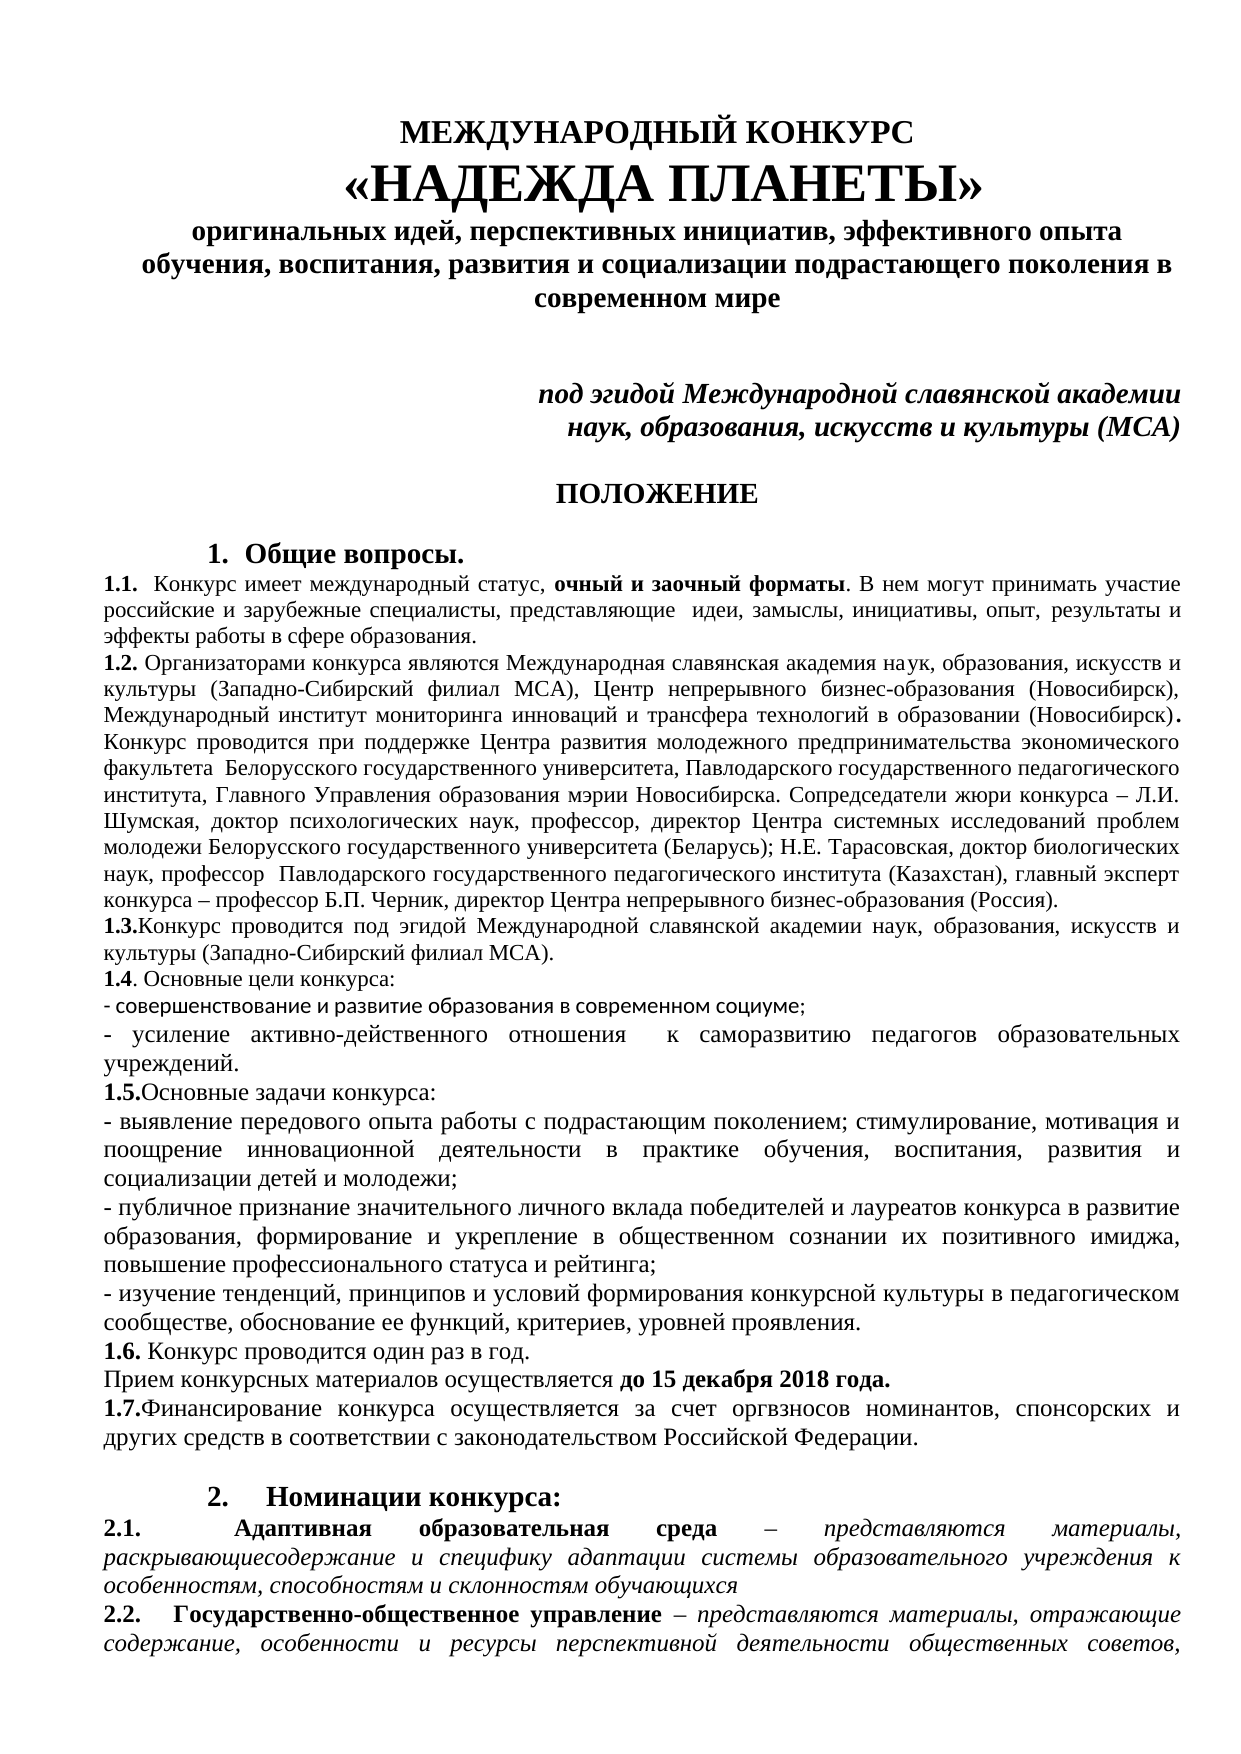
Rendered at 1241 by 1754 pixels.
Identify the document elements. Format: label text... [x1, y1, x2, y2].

text 1.7.Финансирование конкурса осуществляется за счет оргвзносов номинантов, спонсорских и других средств в соответствии с законодательством Российской Федерации. [103, 1393, 1181, 1451]
list Номинации конкурса: [103, 1479, 1181, 1513]
text - усиление активно-действенного отношения к саморазвитию педагогов образовательных учреждений. [103, 1019, 1181, 1077]
text - изучение тенденций, принципов и условий формирования конкурсной культуры в педагогическом сообществе, обоснование ее функций, критериев, уровней проявления. [103, 1278, 1181, 1336]
text наук, образования, искусств и культуры (МСА) [133, 409, 1181, 443]
text - публичное признание значительного личного вклада победителей и лауреатов конкурса в развитие образования, формирование и укрепление в общественном сознании их позитивного имиджа, повышение профессионального статуса и рейтинга; [103, 1192, 1181, 1278]
title МЕЖДУНАРОДНЫЙ КОНКУРС [133, 112, 1181, 151]
text Прием конкурсных материалов осуществляется до 15 декабря 2018 года. [103, 1364, 1181, 1393]
text 1.6. Конкурс проводится один раз в год. [103, 1336, 1181, 1364]
text 1.2. Организаторами конкурса являются Международная славянская академия наук, образования, искусств и культуры (Западно-Сибирский филиал МСА), Центр непрерывного бизнес-образования (Новосибирск), Международный институт мониторинга инноваций и трансфера технологий в образовании (Новосибирск). Конкурс проводится при поддержке Центра развития молодежного предпринимательства экономического факультета Белорусского государственного университета, Павлодарского государственного педагогического института, Главного Управления образования мэрии Новосибирска. Сопредседатели жюри конкурса – Л.И. Шумская, доктор психологических наук, профессор, директор Центра системных исследований проблем молодежи Белорусского государственного университета (Беларусь); Н.Е. Тарасовская, доктор биологических наук, профессор Павлодарского государственного педагогического института (Казахстан), главный эксперт конкурса – профессор Б.П. Черник, директор Центра непрерывного бизнес-образования (Россия). [103, 649, 1181, 912]
text «НАДЕЖДА ПЛАНЕТЫ» [133, 151, 1181, 213]
subtitle ПОЛОЖЕНИЕ [133, 476, 1181, 510]
text под эгидой Международной славянской академии [133, 376, 1181, 409]
text 1.4. Основные цели конкурса: [103, 965, 1181, 991]
text оригинальных идей, перспективных инициатив, эффективного опыта обучения, воспитания, развития и социализации подрастающего поколения в современном мире [133, 213, 1181, 313]
text 1.3.Конкурс проводится под эгидой Международной славянской академии наук, образования, искусств и культуры (Западно-Сибирский филиал МСА). [103, 912, 1181, 965]
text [103, 1599, 1181, 1657]
text - выявление передового опыта работы с подрастающим поколением; стимулирование, мотивация и поощрение инновационной деятельности в практике обучения, воспитания, развития и социализации детей и молодежи; [103, 1106, 1181, 1192]
list Общие вопросы. [207, 536, 1181, 570]
text - совершенствование и развитие образования в современном социуме; [103, 991, 1181, 1019]
text 1.5.Основные задачи конкурса: [103, 1077, 1181, 1106]
text 2.1. Адаптивная образовательная среда – представляются материалы, раскрывающиесодержание и специфику адаптации системы образовательного учреждения к особенностям, способностям и склонностям обучающихся [103, 1513, 1181, 1599]
text 1.1. Конкурс имеет международный статус, очный и заочный форматы. В нем могут принимать участие российские и зарубежные специалисты, представляющие идеи, замыслы, инициативы, опыт, результаты и эффекты работы в сфере образования. [103, 570, 1181, 649]
